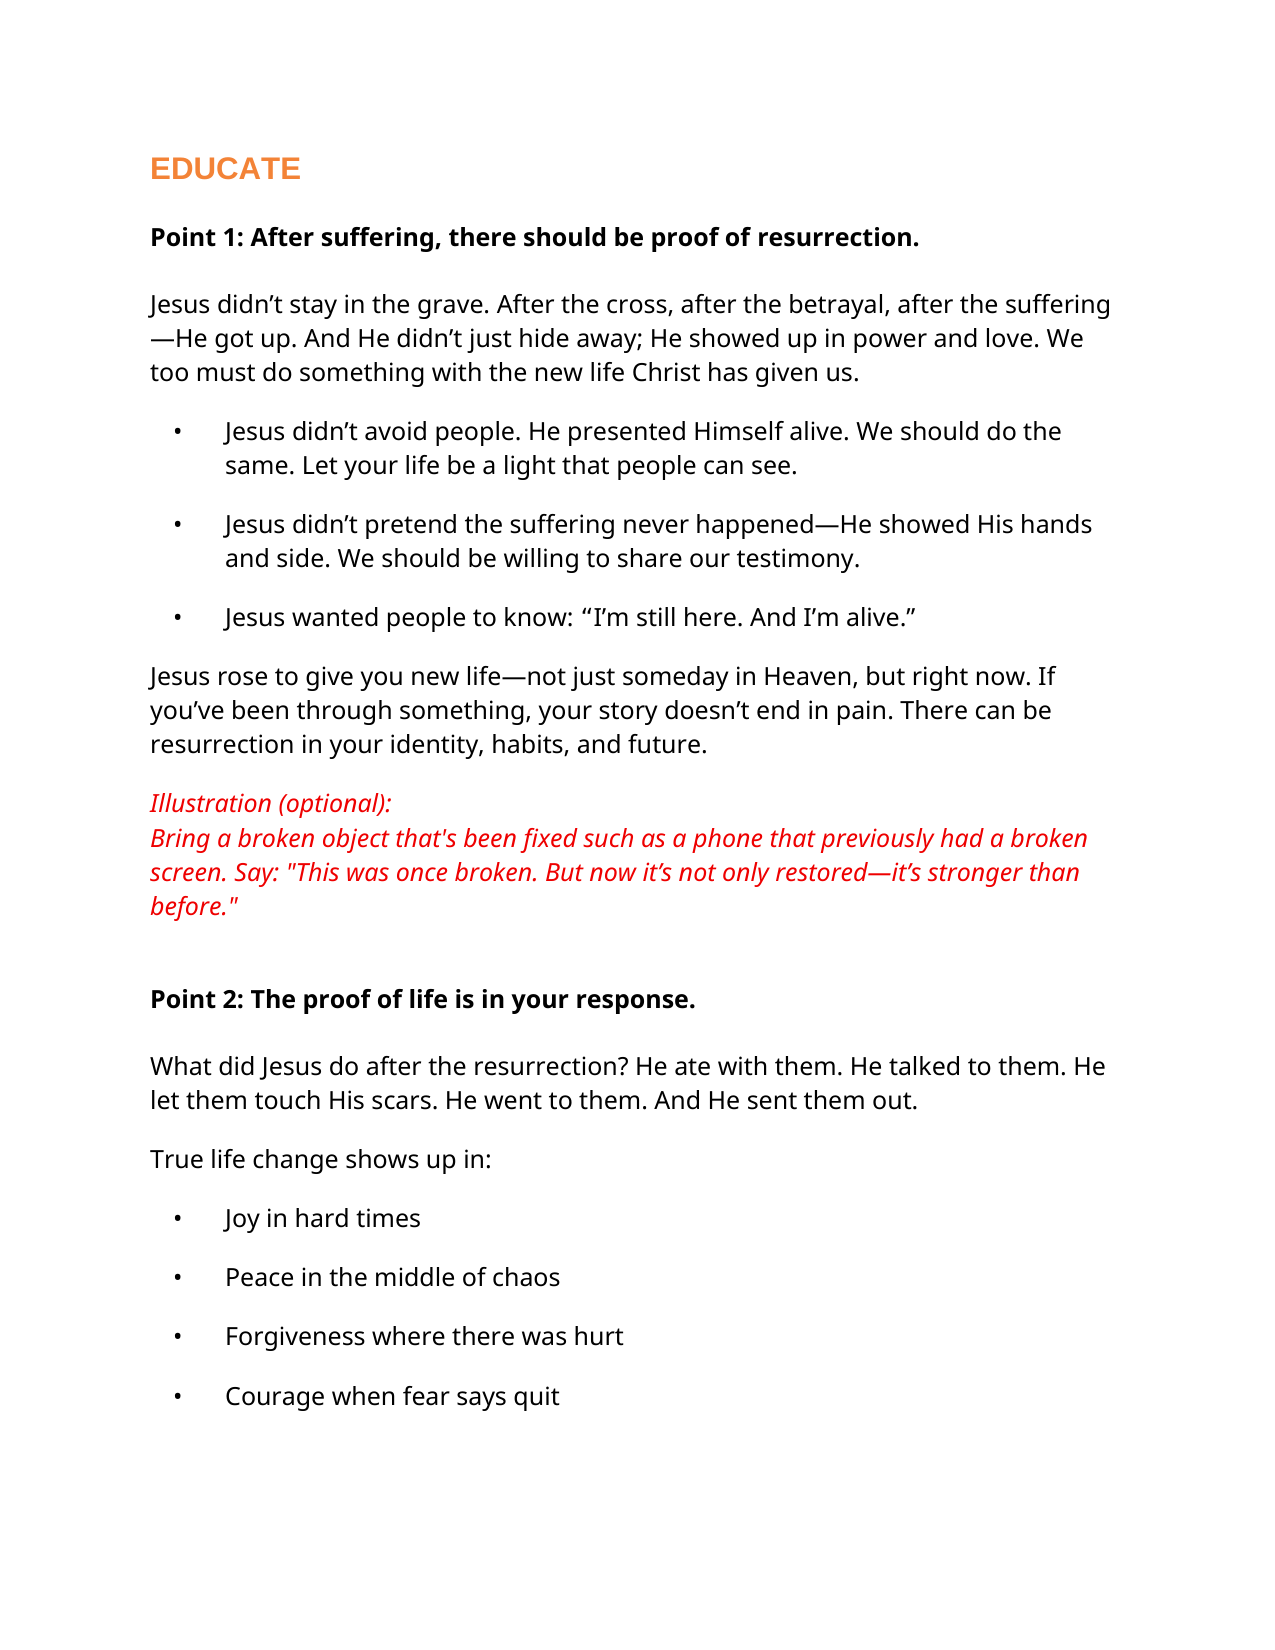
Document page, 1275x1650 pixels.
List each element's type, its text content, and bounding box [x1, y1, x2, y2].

text Illustration (optional): Bring a broken object that's been fixed such as a phone that previously had a broken screen. Say: "This was once broken. But now it’s not only restored—it’s stronger than before." [150, 786, 1125, 922]
text Jesus didn’t stay in the grave. After the cross, after the betrayal, after the suffering—He got up. And He didn’t just hide away; He showed up in power and love. We too must do something with the new life Christ has given us. [150, 286, 1125, 389]
list Forgiveness where there was hurt [173, 1319, 1125, 1353]
text EDUCATE [150, 150, 1125, 186]
list Jesus didn’t pretend the suffering never happened—He showed His hands and side. We should be willing to share our testimony. [173, 507, 1125, 575]
text True life change shows up in: [150, 1142, 1125, 1176]
text Point 1: After suffering, there should be proof of resurrection. [150, 219, 1125, 253]
list Courage when fear says quit [173, 1378, 1125, 1412]
text Point 2: The proof of life is in your response. [150, 981, 1125, 1016]
list Jesus didn’t avoid people. He presented Himself alive. We should do the same. Let your life be a light that people can see. [173, 414, 1125, 482]
text What did Jesus do after the resurrection? He ate with them. He talked to them. He let them touch His scars. He went to them. And He sent them out. [150, 1049, 1125, 1117]
list Jesus wanted people to know: “I’m still here. And I’m alive.” [173, 600, 1125, 634]
text Jesus rose to give you new life—not just someday in Heaven, but right now. If you’ve been through something, your story doesn’t end in pain. There can be resurrection in your identity, habits, and future. [150, 659, 1125, 761]
list Peace in the middle of chaos [173, 1260, 1125, 1294]
list Joy in hard times [173, 1201, 1125, 1235]
